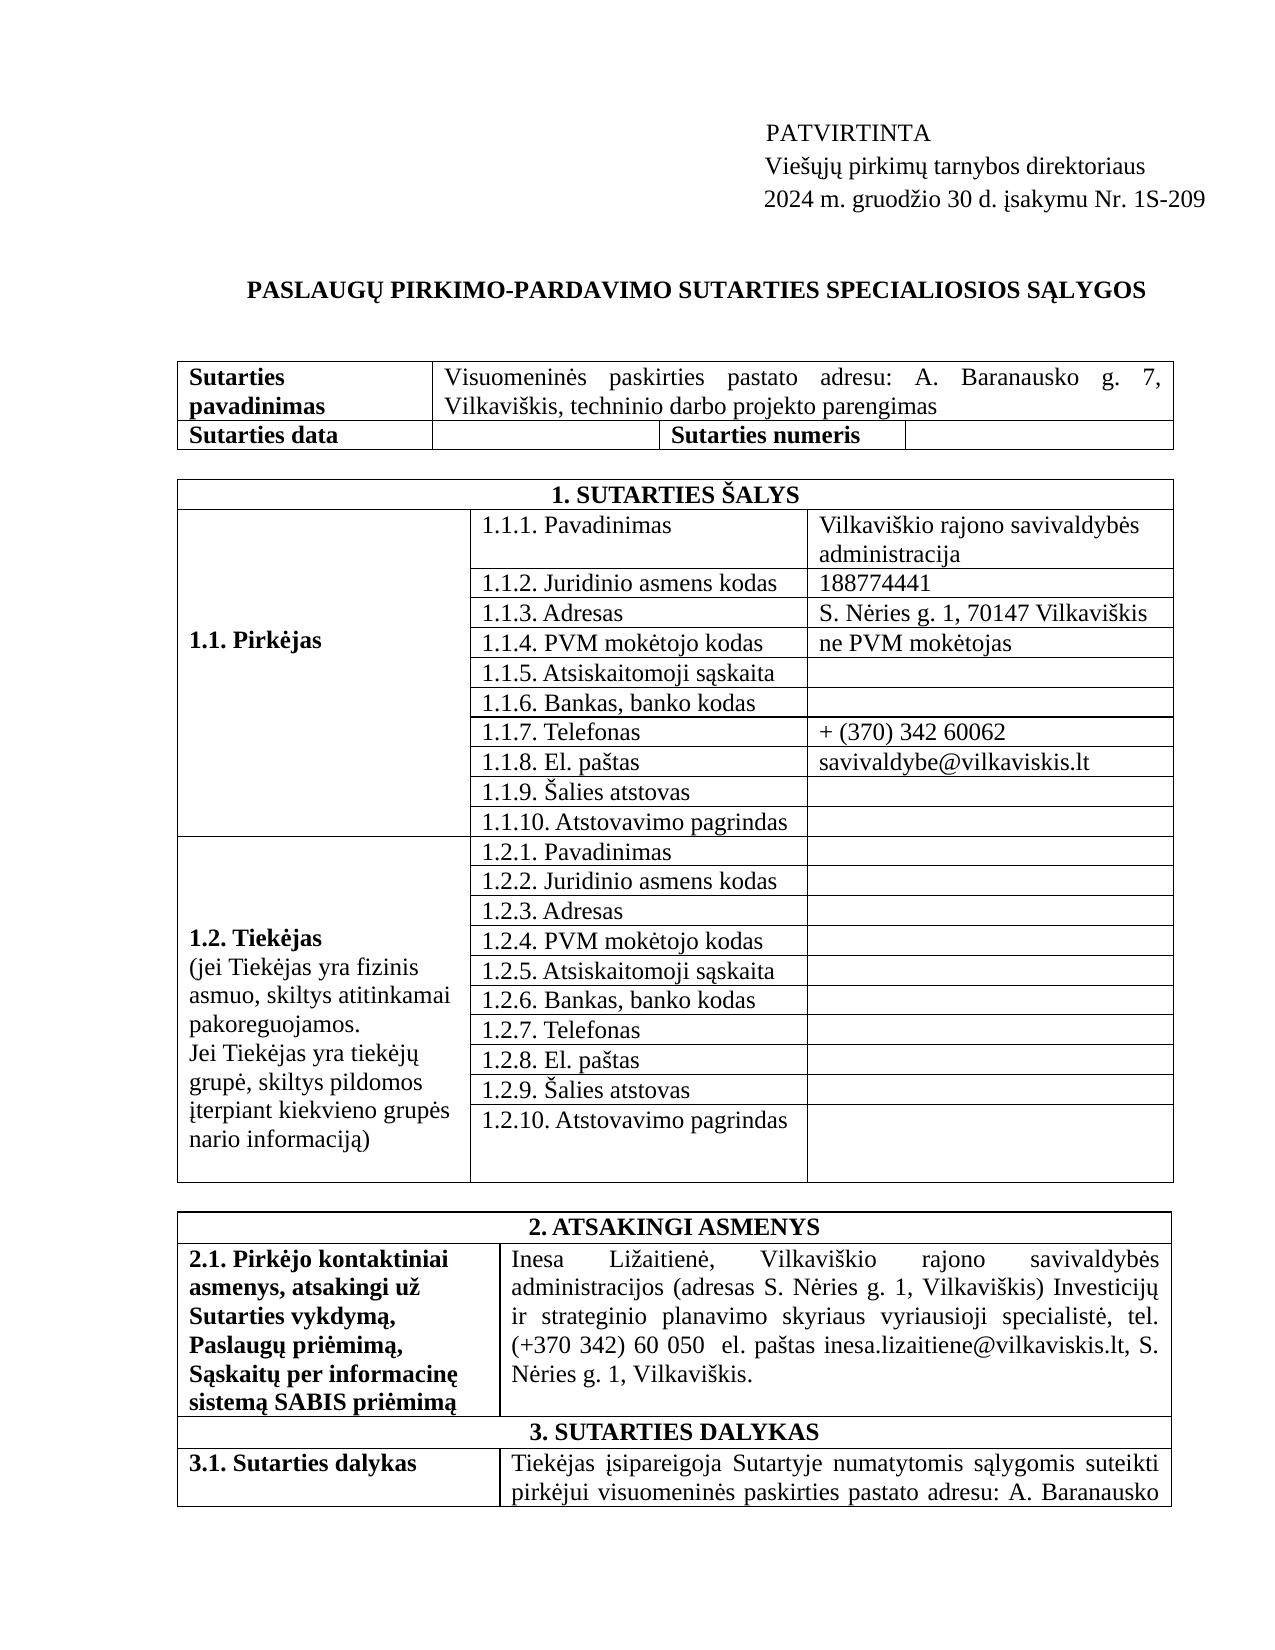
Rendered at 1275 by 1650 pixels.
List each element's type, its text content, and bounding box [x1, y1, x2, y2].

table_cell 1.1.7. Telefonas [471, 718, 807, 746]
table_cell [906, 421, 1173, 449]
table_cell 1.2.1. Pavadinimas [471, 837, 807, 865]
table_header Sutarties pavadinimas [178, 362, 432, 419]
table_cell [808, 926, 1173, 955]
table_cell S. Nėries g. 1, 70147 Vilkaviškis [808, 598, 1173, 627]
table_cell [808, 1075, 1173, 1104]
table_cell [808, 807, 1173, 836]
table_cell 1.2. Tiekėjas (jei Tiekėjas yra fizinis asmuo, skiltys atitinkamai pakoreguojamos. Jei Tiekėjas yra tiekėjų grupė, skiltys pildomos įterpiant kiekvieno grupės nario informaciją) [178, 837, 470, 1182]
table_cell 1.2.8. El. paštas [471, 1045, 807, 1074]
table_cell Sutarties data [178, 421, 432, 449]
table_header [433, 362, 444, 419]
table_cell 2.1. Pirkėjo kontaktiniai asmenys, atsakingi už Sutarties vykdymą, Paslaugų priėmimą, Sąskaitų per informacinę sistemą SABIS priėmimą [178, 1244, 499, 1416]
table_cell 1.1.3. Adresas [471, 598, 807, 627]
table_cell savivaldybe@vilkaviskis.lt [808, 747, 1173, 776]
table_cell [808, 837, 1173, 865]
table_cell 1.1.9. Šalies atstovas [471, 777, 807, 806]
table_cell 1.2.9. Šalies atstovas [471, 1075, 807, 1104]
text 2024 m. gruodžio 30 d. įsakymu Nr. 1S-209 [738, 184, 1216, 213]
text paslaugų pirkimo-pardavimo sutarties Specialiosios sąlygos [177, 275, 1216, 303]
table_cell + (370) 342 60062 [808, 718, 1173, 746]
table_cell [808, 658, 1173, 687]
text Viešųjų pirkimų tarnybos direktoriaus [694, 151, 1216, 180]
text PATVIRTINTA [620, 118, 1216, 147]
table_cell ne PVM mokėtojas [808, 628, 1173, 657]
table_cell [808, 956, 1173, 984]
table_cell [433, 421, 659, 449]
table_cell Inesa Ližaitienė, Vilkaviškio rajono savivaldybės administracijos (adresas S. Nėries g. 1, Vilkaviškis) Investicijų ir strateginio planavimo skyriaus vyriausioji specialistė, tel. (+370 342) 60 050 el. paštas inesa.lizaitiene@vilkaviskis.lt, S. Nėries g. 1, Vilkaviškis. [501, 1244, 1171, 1416]
table_cell 1.1.4. PVM mokėtojo kodas [471, 628, 807, 657]
table_header Visuomeninės paskirties pastato adresu: A. Baranausko g. 7, Vilkaviškis, techninio darbo projekto parengimas [937, 362, 1173, 419]
table_cell 1.1. Pirkėjas [178, 510, 470, 836]
table_cell 1.2.6. Bankas, banko kodas [471, 986, 807, 1014]
table_cell 1.2.10. Atstovavimo pagrindas [471, 1105, 807, 1182]
table_cell 1.1.8. El. paštas [471, 747, 807, 776]
table_cell Vilkaviškio rajono savivaldybės administracija [808, 510, 1173, 567]
table_cell [808, 1105, 1173, 1182]
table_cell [501, 1449, 1171, 1506]
table_cell 1.1.10. Atstovavimo pagrindas [471, 807, 807, 836]
table_cell 1.2.4. PVM mokėtojo kodas [471, 926, 807, 955]
table_cell [808, 986, 1173, 1014]
table_cell 1.1.2. Juridinio asmens kodas [471, 569, 807, 597]
table_cell 3. SUTARTIES DALYKAS [178, 1417, 1171, 1447]
table_cell Sutarties numeris [660, 421, 905, 449]
table_cell [808, 777, 1173, 806]
table_cell [808, 866, 1173, 895]
table_cell [808, 688, 1173, 716]
table_cell 1.2.7. Telefonas [471, 1015, 807, 1044]
table_cell 188774441 [808, 569, 1173, 597]
table_header 2. ATSAKINGI ASMENYS [178, 1213, 1171, 1243]
table_cell 1.2.5. Atsiskaitomoji sąskaita [471, 956, 807, 984]
table_cell 1.2.2. Juridinio asmens kodas [471, 866, 807, 895]
table_cell 1.1.1. Pavadinimas [471, 510, 807, 567]
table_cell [178, 1449, 499, 1506]
table_cell [808, 896, 1173, 925]
table_header 1. SUTARTIES ŠALYS [178, 480, 1173, 509]
table_cell 1.1.5. Atsiskaitomoji sąskaita [471, 658, 807, 687]
table_cell 1.1.6. Bankas, banko kodas [471, 688, 807, 716]
table_cell [808, 1045, 1173, 1074]
table_cell 1.2.3. Adresas [471, 896, 807, 925]
table_cell [808, 1015, 1173, 1044]
